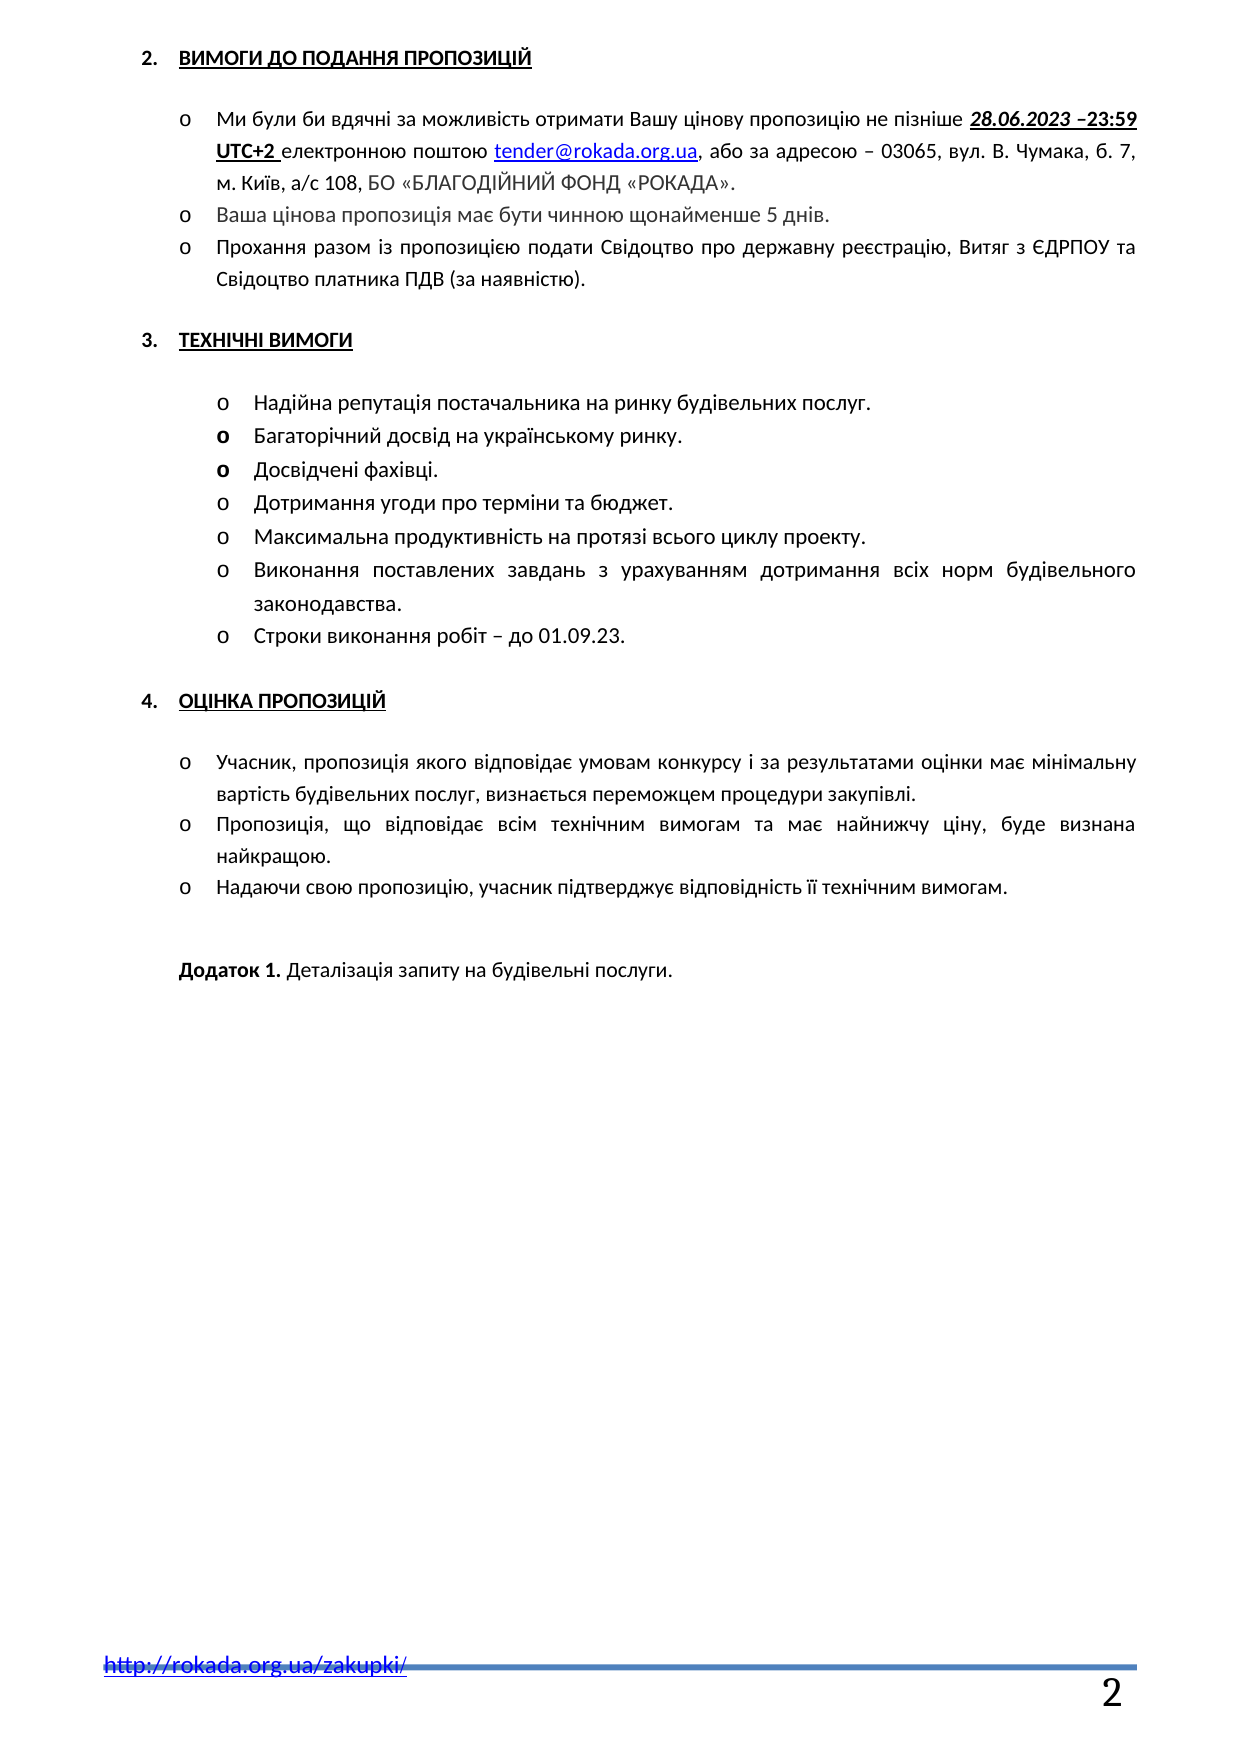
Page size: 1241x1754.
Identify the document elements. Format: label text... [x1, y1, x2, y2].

list ОЦІНКА ПРОПОЗИЦІЙ [141, 687, 1137, 713]
list Максимальна продуктивність на протязі всього циклу проекту. [216, 522, 1137, 551]
list Пропозиція, що відповідає всім технічним вимогам та має найнижчу ціну, буде визнана найкращою. [178, 810, 1137, 869]
list Ми були би вдячні за можливість отримати Вашу цінову пропозицію не пізніше 28.06.2023 –23:59 UTC+2 електронною поштою tender@rokada.org.ua, або за адресою – 03065, вул. В. Чумака, б. 7, м. Київ, а/с 108, БО «БЛАГОДІЙНИЙ ФОНД «РОКАДА». [178, 106, 1137, 196]
list Прохання разом із пропозицією подати Свідоцтво про державну реєстрацію, Витяг з ЄДРПОУ та Свідоцтво платника ПДВ (за наявністю). [178, 233, 1137, 292]
list Виконання поставлених завдань з урахуванням дотримання всіх норм будівельного законодавства. [216, 556, 1137, 617]
list Ваша цінова пропозиція має бути чинною щонайменше 5 днів. [178, 200, 1137, 229]
list Учасник, пропозиція якого відповідає умовам конкурсу і за результатами оцінки має мінімальну вартість будівельних послуг, визнається переможцем процедури закупівлі. [178, 748, 1137, 806]
text Додаток 1. Деталізація запиту на будівельні послуги. [178, 956, 1137, 983]
list Надаючи свою пропозицію, учасник підтверджує відповідність її технічним вимогам. [178, 873, 1137, 901]
list ВИМОГИ ДО ПОДАННЯ ПРОПОЗИЦІЙ [141, 44, 1137, 71]
list Досвідчені фахівці. [216, 455, 1137, 484]
list Надійна репутація постачальника на ринку будівельних послуг. [216, 388, 1137, 417]
list ТЕХНІЧНІ ВИМОГИ [141, 327, 1137, 353]
list Дотримання угоди про терміни та бюджет. [216, 488, 1137, 518]
list Багаторічний досвід на українському ринку. [216, 421, 1137, 451]
list Строки виконання робіт – до 01.09.23. [216, 621, 1137, 650]
